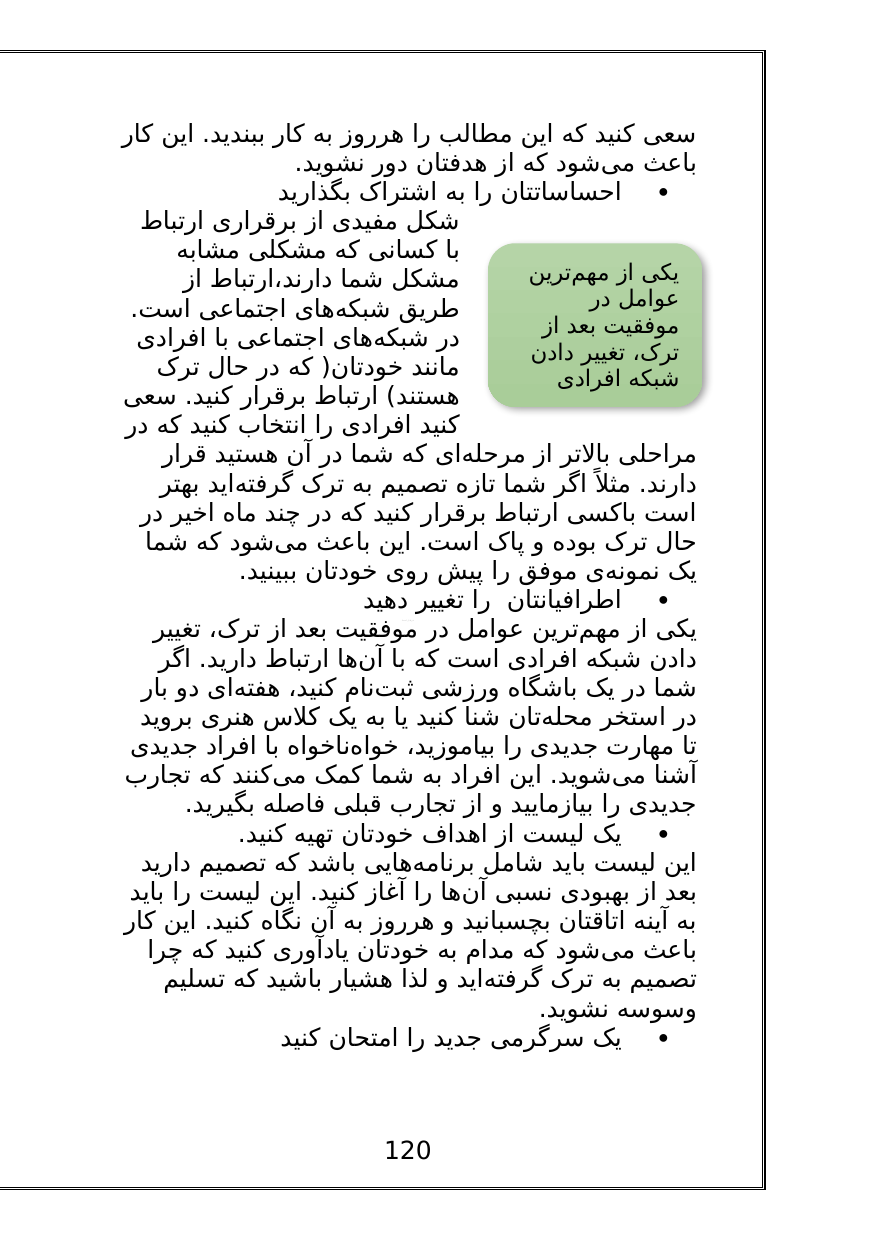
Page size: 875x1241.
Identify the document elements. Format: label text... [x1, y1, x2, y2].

text شکل مفیدی از برقراری ارتباط با کسانی که مشکلی مشابه مشکل شما دارند،ارتباط از طریق شبکه‌های اجتماعی است. در شبکه‌های اجتماعی با افرادی مانند خودتان( که در حال ترک هستند) ارتباط برقرار کنید. سعی کنید افرادی را انتخاب کنید که در مراحلی بالاتر از مرحله‌ای که شما در آن هستید قرار دارند. مثلاً اگر شما تازه تصمیم به ترک گرفته‌اید بهتر است باکسی ارتباط برقرار کنید که در چند ماه اخیر در حال ترک بوده و پاک است. این باعث می‌شود که شما یک نمونه‌ی موفق را پیش روی خودتان ببینید. [119, 206, 697, 585]
list یک سرگرمی جدید را امتحان کنید [119, 1023, 659, 1052]
text این لیست باید شامل برنامه‌هایی باشد که تصمیم دارید بعد از بهبودی نسبی آن‌ها را آغاز کنید. این لیست را باید به آینه اتاقتان بچسبانید و هرروز به آن نگاه کنید. این کار باعث می‌شود که مدام به خودتان یادآوری کنید که چرا تصمیم به ترک گرفته‌اید و لذا هشیار باشید که تسلیم وسوسه نشوید. [119, 848, 697, 1023]
list یک لیست از اهداف خودتان تهیه کنید. [119, 819, 659, 848]
text یکی از مهم‌ترین عوامل در موفقیت بعد از ترک، تغییر دادن شبکه افرادی است که با آن‌ها ارتباط دارید. اگر شما در یک باشگاه ورزشی ثبت‌نام کنید، هفته‌ای دو بار در استخر محله‌تان شنا کنید یا به یک کلاس هنری بروید تا مهارت جدیدی را بیاموزید، خواه‌ناخواه با افراد جدیدی آشنا می‌شوید. این افراد به شما کمک می‌کنند که تجارب جدیدی را بیازمایید و از تجارب قبلی فاصله بگیرید. [119, 614, 697, 819]
list اطرافیانتان را تغییر دهید [119, 585, 659, 614]
list احساساتتان را به اشتراک بگذارید [119, 177, 659, 206]
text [119, 119, 697, 177]
